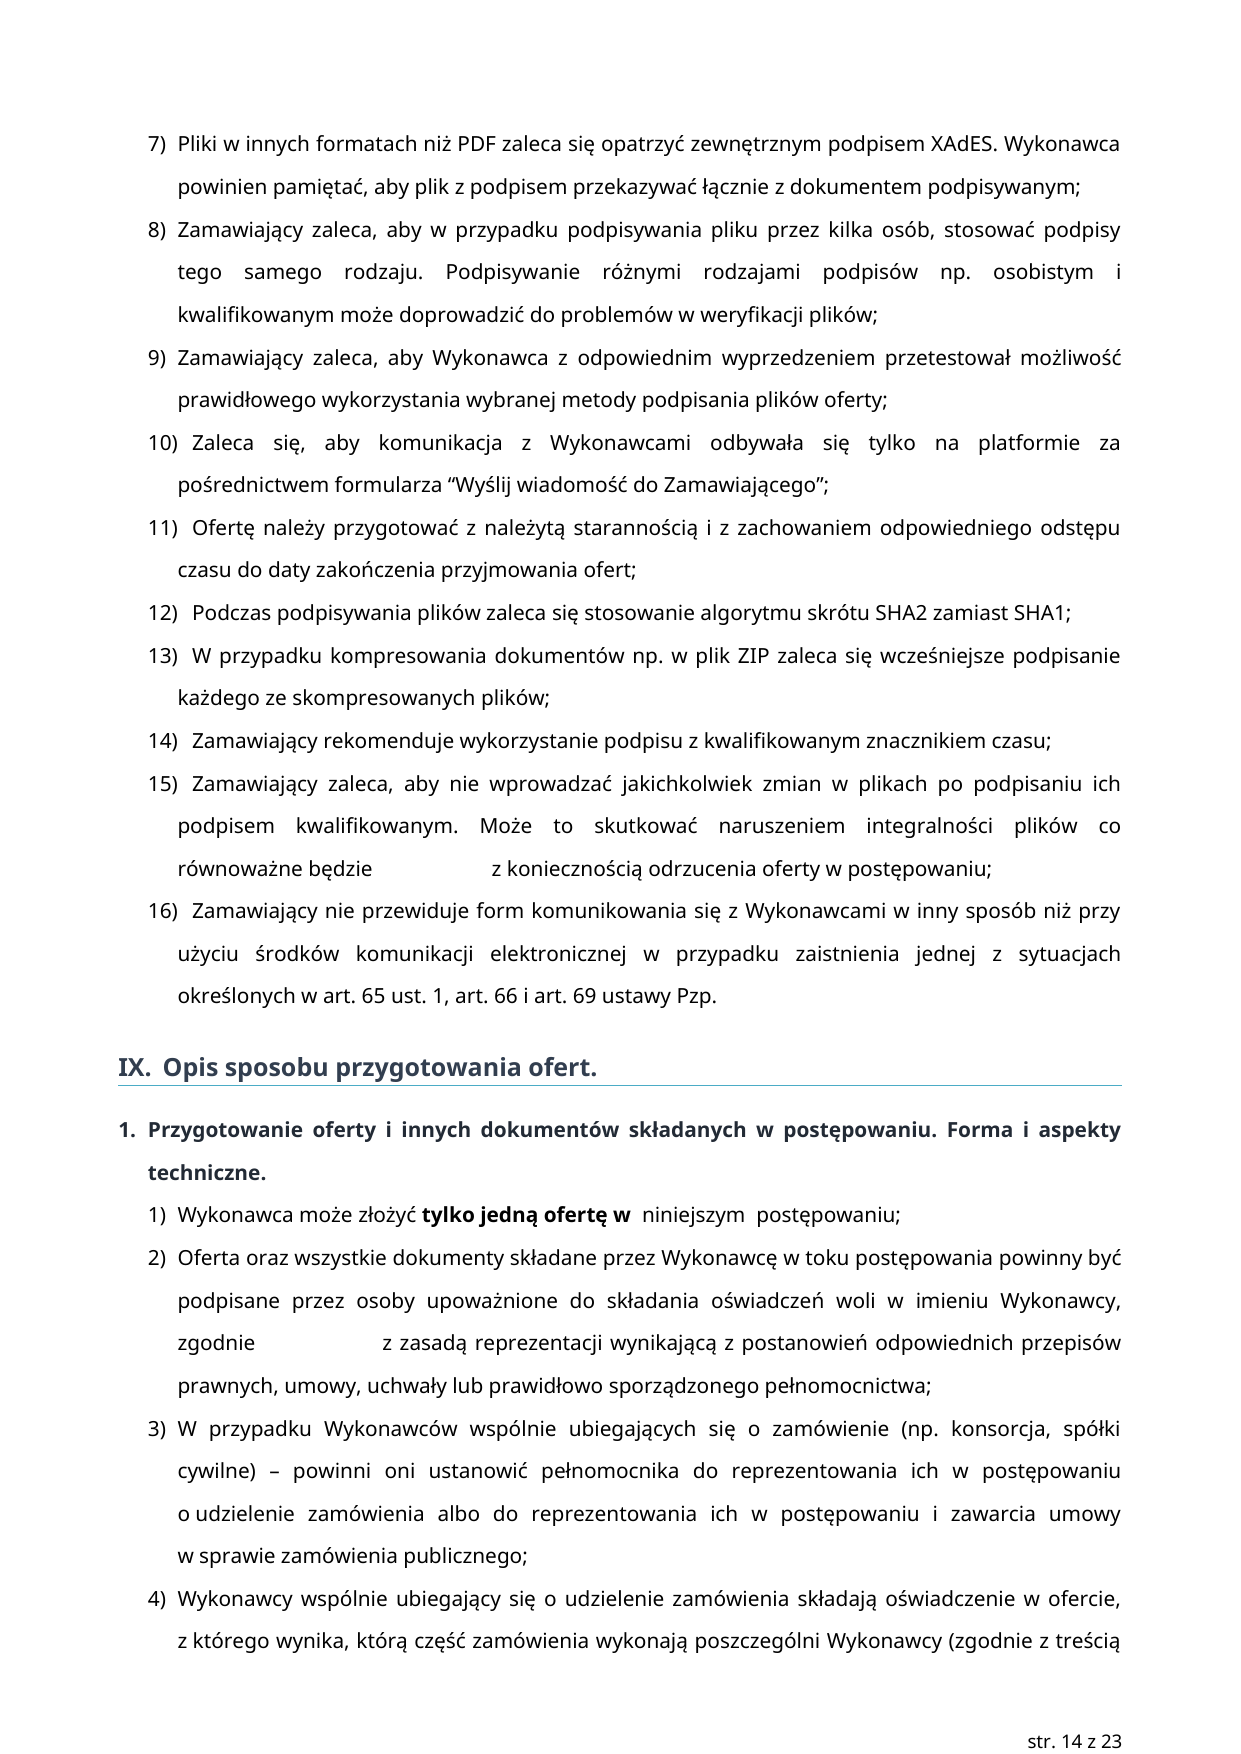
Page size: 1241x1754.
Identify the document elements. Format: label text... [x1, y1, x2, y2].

subtitle W przypadku kompresowania dokumentów np. w plik ZIP zaleca się wcześniejsze podpisanie każdego ze skompresowanych plików; [148, 641, 1122, 712]
subtitle Przygotowanie oferty i innych dokumentów składanych w postępowaniu. Forma i aspekty techniczne. [118, 1115, 1122, 1186]
subtitle Oferta oraz wszystkie dokumenty składane przez Wykonawcę w toku postępowania powinny być podpisane przez osoby upoważnione do składania oświadczeń woli w imieniu Wykonawcy, zgodnie z zasadą reprezentacji wynikającą z postanowień odpowiednich przepisów prawnych, umowy, uchwały lub prawidłowo sporządzonego pełnomocnictwa; [148, 1243, 1122, 1399]
subtitle Zamawiający zaleca, aby nie wprowadzać jakichkolwiek zmian w plikach po podpisaniu ich podpisem kwalifikowanym. Może to skutkować naruszeniem integralności plików co równoważne będzie z koniecznością odrzucenia oferty w postępowaniu; [148, 769, 1122, 882]
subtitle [148, 1584, 1122, 1655]
subtitle Zamawiający rekomenduje wykorzystanie podpisu z kwalifikowanym znacznikiem czasu; [148, 726, 1122, 754]
subtitle W przypadku Wykonawców wspólnie ubiegających się o zamówienie (np. konsorcja, spółki cywilne) – powinni oni ustanowić pełnomocnika do reprezentowania ich w postępowaniu o udzielenie zamówienia albo do reprezentowania ich w postępowaniu i zawarcia umowy w sprawie zamówienia publicznego; [148, 1414, 1122, 1570]
subtitle Wykonawca może złożyć tylko jedną ofertę w niniejszym postępowaniu; [148, 1201, 1122, 1229]
subtitle Zamawiający zaleca, aby Wykonawca z odpowiednim wyprzedzeniem przetestował możliwość prawidłowego wykorzystania wybranej metody podpisania plików oferty; [148, 343, 1122, 414]
subtitle Zamawiający nie przewiduje form komunikowania się z Wykonawcami w inny sposób niż przy użyciu środków komunikacji elektronicznej w przypadku zaistnienia jednej z sytuacjach określonych w art. 65 ust. 1, art. 66 i art. 69 ustawy Pzp. [148, 896, 1122, 1010]
subtitle Ofertę należy przygotować z należytą starannością i z zachowaniem odpowiedniego odstępu czasu do daty zakończenia przyjmowania ofert; [148, 513, 1122, 584]
subtitle Zamawiający zaleca, aby w przypadku podpisywania pliku przez kilka osób, stosować podpisy tego samego rodzaju. Podpisywanie różnymi rodzajami podpisów np. osobistym i kwalifikowanym może doprowadzić do problemów w weryfikacji plików; [148, 215, 1122, 328]
subtitle Pliki w innych formatach niż PDF zaleca się opatrzyć zewnętrznym podpisem XAdES. Wykonawca powinien pamiętać, aby plik z podpisem przekazywać łącznie z dokumentem podpisywanym; [148, 129, 1122, 201]
subtitle Zaleca się, aby komunikacja z Wykonawcami odbywała się tylko na platformie za pośrednictwem formularza “Wyślij wiadomość do Zamawiającego”; [148, 428, 1122, 499]
subtitle Podczas podpisywania plików zaleca się stosowanie algorytmu skrótu SHA2 zamiast SHA1; [148, 598, 1122, 627]
subtitle Opis sposobu przygotowania ofert. [118, 1049, 1122, 1085]
